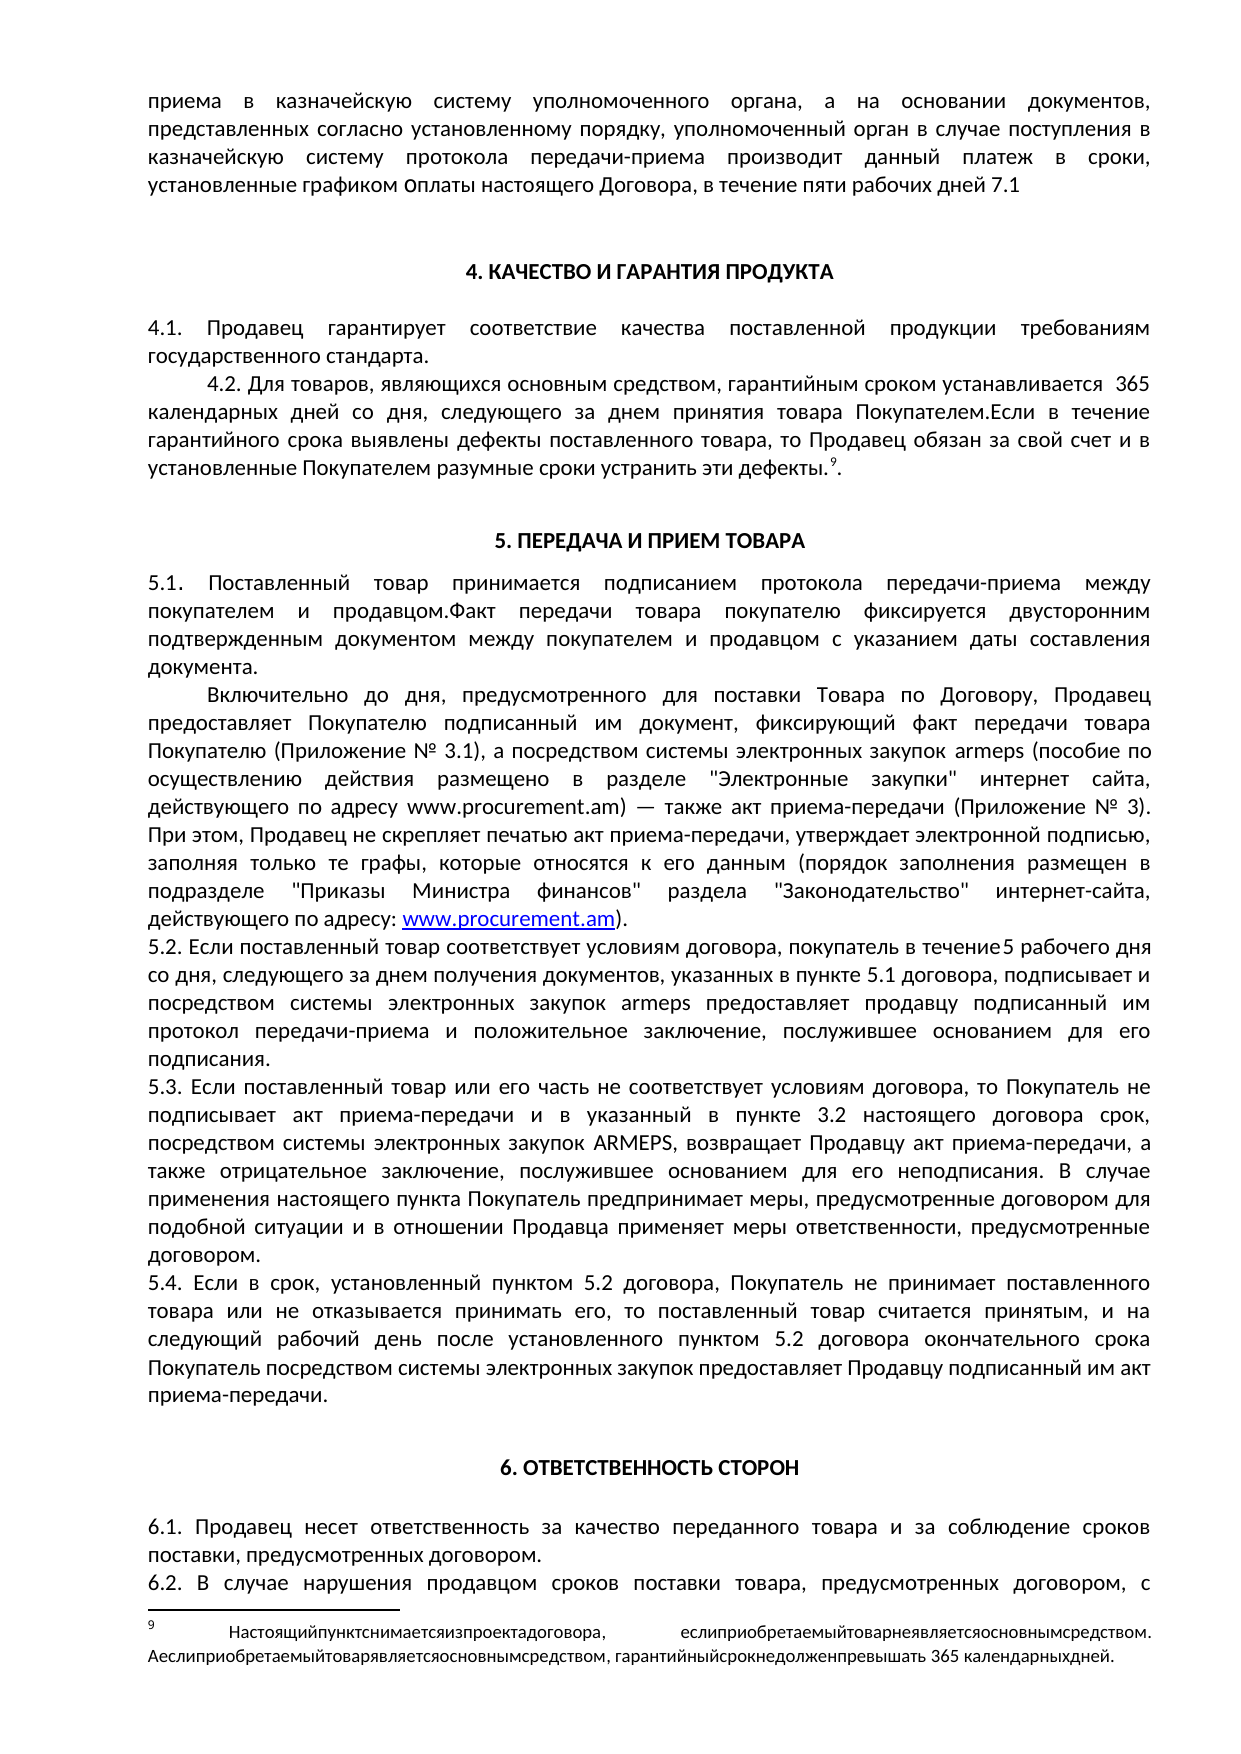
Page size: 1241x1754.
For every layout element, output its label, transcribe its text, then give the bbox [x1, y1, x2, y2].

text 5.4. Если в срок, установленный пунктом 5.2 договора, Покупатель не принимает поставленного товара или не отказывается принимать его, то поставленный товар считается принятым, и на следующий рабочий день после установленного пунктом 5.2 договора окончательного срока Покупатель посредством системы электронных закупок предоставляет Продавцу подписанный им акт приема-передачи. [148, 1268, 1152, 1409]
text Включительно до дня, предусмотренного для поставки Товара по Договору, Продавец предоставляет Покупателю подписанный им документ, фиксирующий факт передачи товара Покупателю (Приложение № 3.1), а посредством системы электронных закупок armeps (пособие по осуществлению действия размещено в разделе "Электронные закупки" интернет сайта, действующего по адресу www.procurement.am) — также акт приема-передачи (Приложение № 3). При этом, Продавец не скрепляет печатью акт приема-передачи, утверждает электронной подписью, заполняя только те графы, которые относятся к его данным (порядок заполнения размещен в подразделе "Приказы Министра финансов" раздела "Законодательство" интернет-сайта, действующего по адресу: www.procurement.am). [148, 680, 1152, 932]
text 5.3. Если поставленный товар или его часть не соответствует условиям договора, то Покупатель не подписывает акт приема-передачи и в указанный в пункте 3.2 настоящего договора срок, посредством системы электронных закупок ARMEPS, возвращает Продавцу акт приема-передачи, а также отрицательное заключение, послужившее основанием для его неподписания. В случае применения настоящего пункта Покупатель предпринимает меры, предусмотренные договором для подобной ситуации и в отношении Продавца применяет меры ответственности, предусмотренные договором. [148, 1072, 1152, 1268]
text 5.2. Если поставленный товар соответствует условиям договора, покупатель в течение5 рабочего дня со дня, следующего за днем получения документов, указанных в пункте 5.1 договора, подписывает и посредством системы электронных закупок armeps предоставляет продавцу подписанный им протокол передачи-приема и положительное заключение, послужившее основанием для его подписания. [148, 932, 1152, 1072]
text 6.1. Продавец несет ответственность за качество переданного товара и за соблюдение сроков поставки, предусмотренных договором. [148, 1512, 1152, 1568]
text 4.1. Продавец гарантирует соответствие качества поставленной продукции требованиям государственного стандарта. [148, 313, 1152, 369]
text 5.1․ Поставленный товар принимается подписанием протокола передачи-приема между покупателем и продавцом.Факт передачи товара покупателю фиксируется двусторонним подтвержденным документом между покупателем и продавцом с указанием даты составления документа. [148, 568, 1152, 680]
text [148, 1568, 1152, 1596]
text 4. КАЧЕСТВО И ГАРАНТИЯ ПРОДУКТА [148, 257, 1152, 285]
text 6. ОТВЕТСТВЕННОСТЬ СТОРОН [148, 1453, 1152, 1481]
text 4.2. Для товаров, являющихся основным средством, гарантийным сроком устанавливается 365 календарных дней со дня, следующего за днем принятия товара Покупателем.Если в течение гарантийного срока выявлены дефекты поставленного товара, то Продавец обязан за свой счет и в установленные Покупателем разумные сроки устранить эти дефекты.. [148, 369, 1152, 481]
text 5. ПЕРЕДАЧА И ПРИЕМ ТОВАРА [148, 526, 1152, 554]
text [148, 86, 1152, 198]
